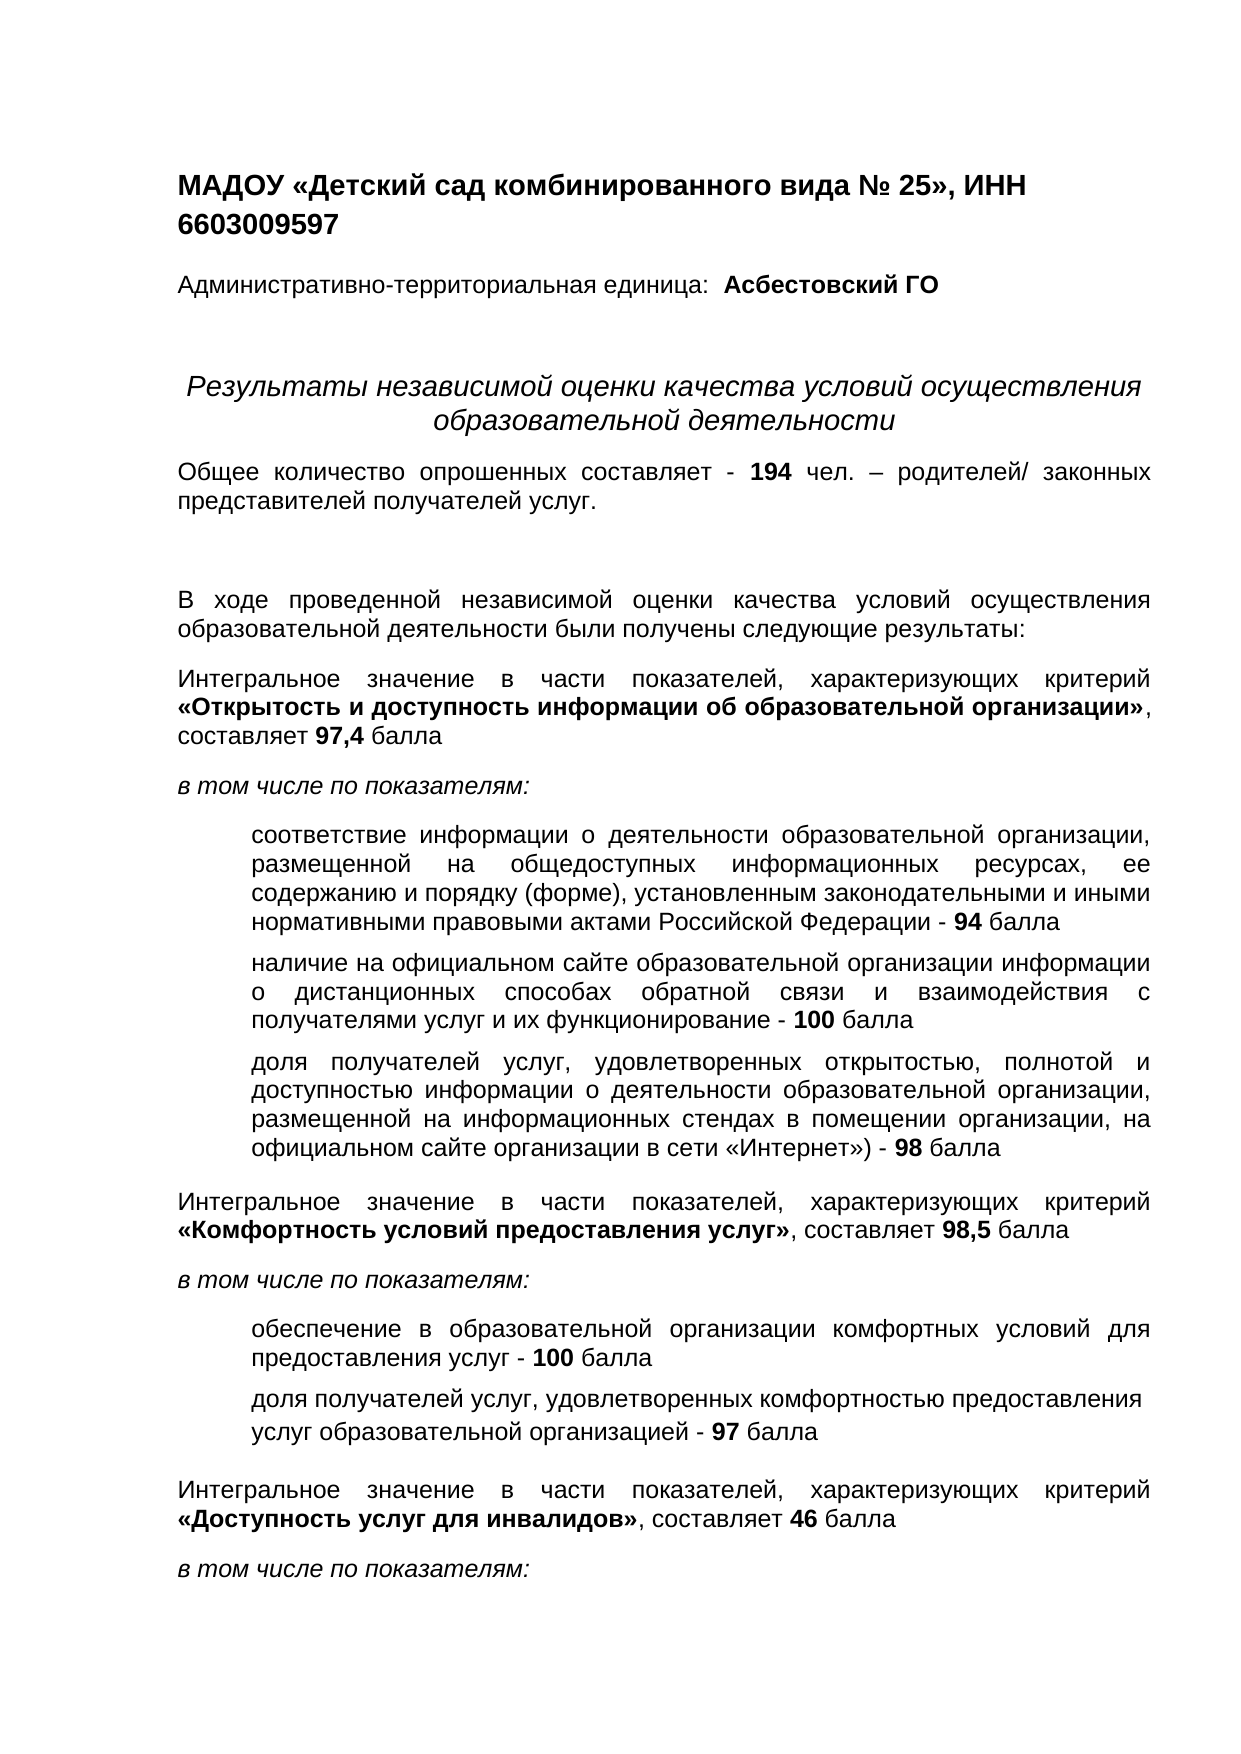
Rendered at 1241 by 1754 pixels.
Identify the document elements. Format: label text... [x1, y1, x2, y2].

text Административно-территориальная единица: Асбестовский ГО [177, 270, 1152, 299]
subtitle МАДОУ «Детский сад комбинированного вида № 25», ИНН 6603009597 [177, 168, 1152, 240]
text обеспечение в образовательной организации комфортных условий для предоставления услуг - 100 балла [251, 1314, 1152, 1372]
text в том числе по показателям: [177, 1554, 1152, 1582]
text Общее количество опрошенных составляет - 194 чел. – родителей/ законных представителей получателей услуг. [177, 457, 1152, 515]
text доля получателей услуг, удовлетворенных комфортностью предоставления услуг образовательной организацией - 97 балла [251, 1384, 1152, 1446]
text соответствие информации о деятельности образовательной организации, размещенной на общедоступных информационных ресурсах, ее содержанию и порядку (форме), установленным законодательными и иными нормативными правовыми актами Российской Федерации - 94 балла [251, 820, 1152, 935]
text наличие на официальном сайте образовательной организации информации о дистанционных способах обратной связи и взаимодействия с получателями услуг и их функционирование - 100 балла [251, 948, 1152, 1034]
text Результаты независимой оценки качества условий осуществления образовательной деятельности [177, 369, 1152, 436]
text Интегральное значение в части показателей, характеризующих критерий «Открытость и доступность информации об образовательной организации», составляет 97,4 балла [177, 663, 1152, 750]
text Интегральное значение в части показателей, характеризующих критерий «Доступность услуг для инвалидов», составляет 46 балла [177, 1475, 1152, 1533]
text В ходе проведенной независимой оценки качества условий осуществления образовательной деятельности были получены следующие результаты: [177, 585, 1152, 643]
text Интегральное значение в части показателей, характеризующих критерий «Комфортность условий предоставления услуг», составляет 98,5 балла [177, 1186, 1152, 1244]
text доля получателей услуг, удовлетворенных открытостью, полнотой и доступностью информации о деятельности образовательной организации, размещенной на информационных стендах в помещении организации, на официальном сайте организации в сети «Интернет») - 98 балла [251, 1046, 1152, 1161]
text в том числе по показателям: [177, 1265, 1152, 1293]
text в том числе по показателям: [177, 771, 1152, 799]
